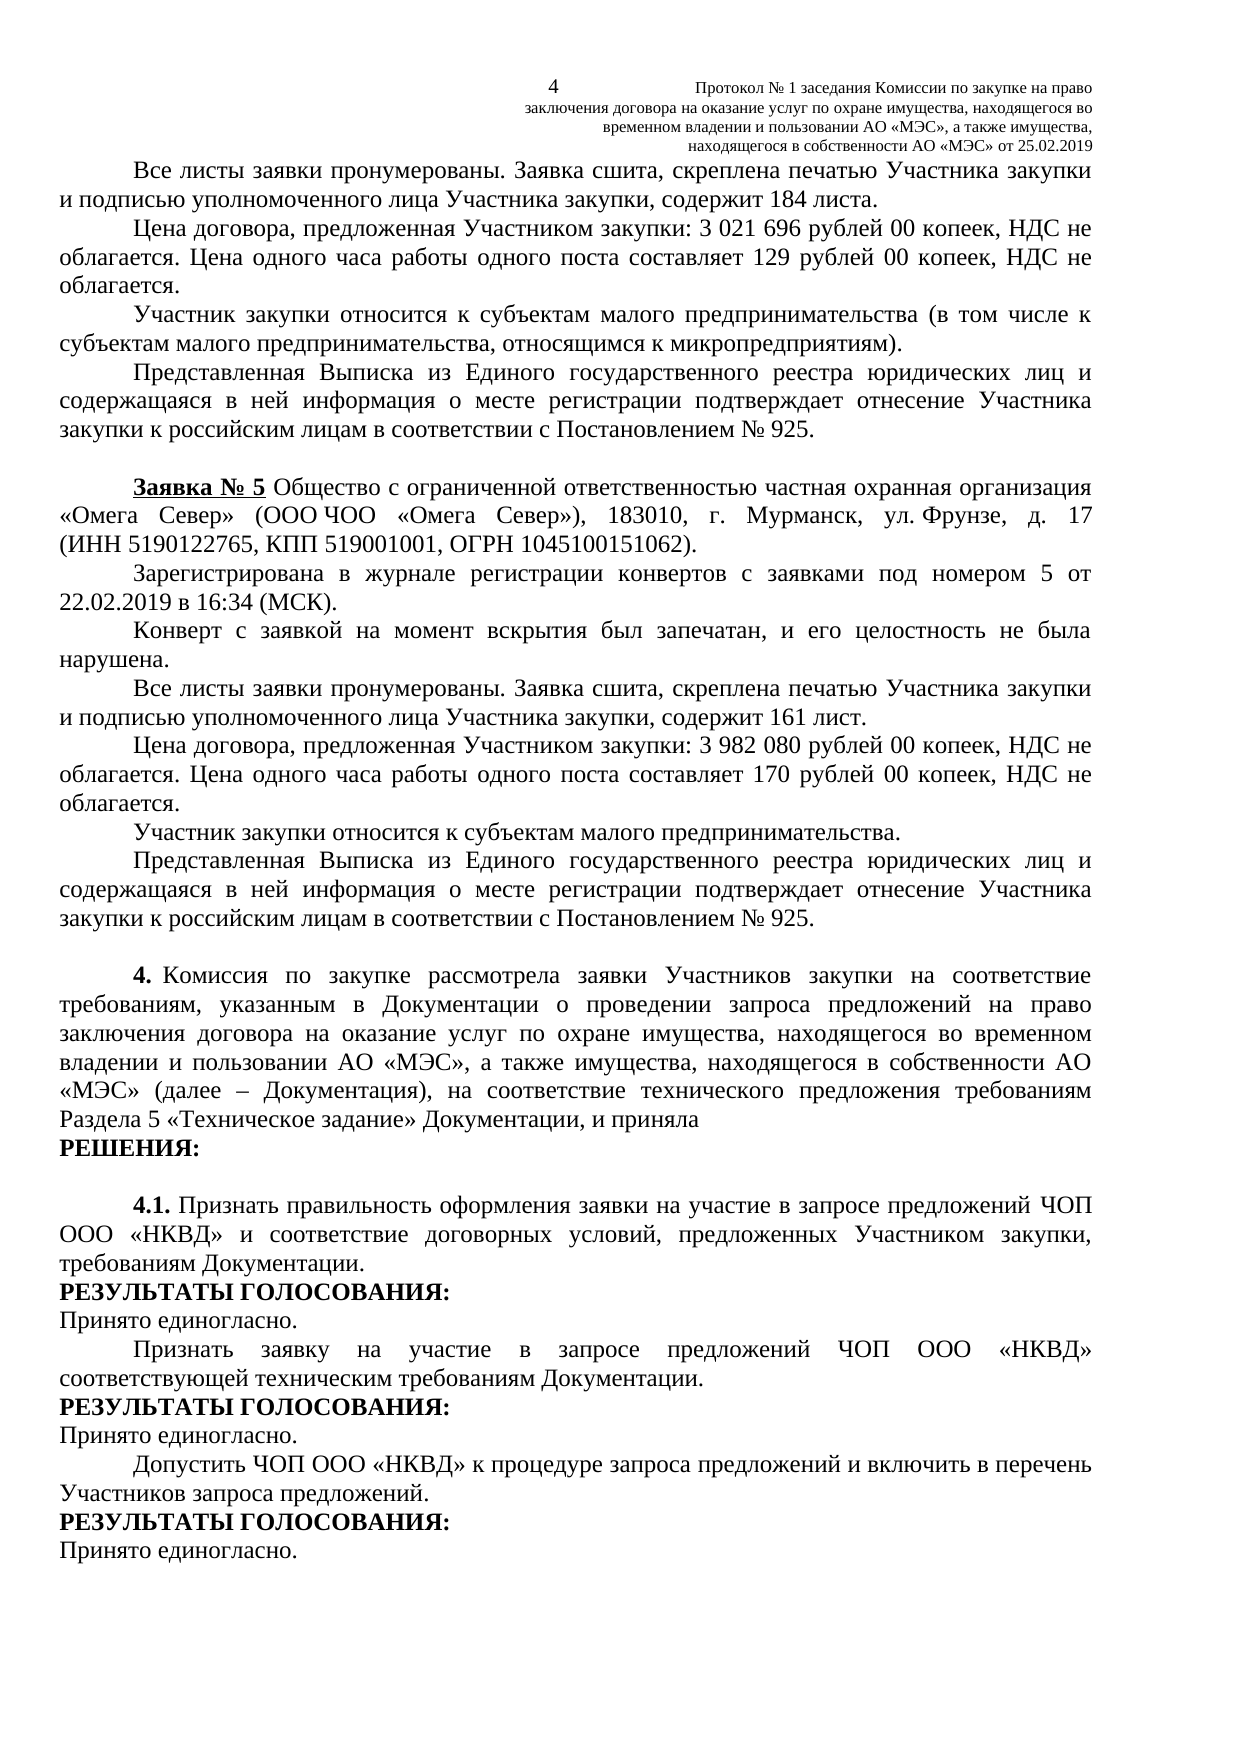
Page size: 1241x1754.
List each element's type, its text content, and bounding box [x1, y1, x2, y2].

text Зарегистрирована в журнале регистрации конвертов с заявками под номером 5 от 22.02.2019 в 16:34 (МСК). [59, 558, 1092, 615]
text Заявка № 5 Общество с ограниченной ответственностью частная охранная организация «Омега Север» (ООО ЧОО «Омега Север»), 183010, г. Мурманск, ул. Фрунзе, д. 17 (ИНН 5190122765, КПП 519001001, ОГРН 1045100151062). [59, 472, 1092, 558]
text РЕЗУЛЬТАТЫ ГОЛОСОВАНИЯ: [59, 1277, 1092, 1305]
text Принято единогласно. [59, 1305, 1092, 1334]
text Все листы заявки пронумерованы. Заявка сшита, скреплена печатью Участника закупки и подписью уполномоченного лица Участника закупки, содержит 161 лист. [59, 673, 1092, 730]
text Участник закупки относится к субъектам малого предпринимательства. [59, 817, 1092, 845]
text Допустить ЧОП ООО «НКВД» к процедуре запроса предложений и включить в перечень Участников запроса предложений. [59, 1449, 1092, 1507]
text Принято единогласно. [59, 1420, 1092, 1449]
list Комиссия по закупке рассмотрела заявки Участников закупки на соответствие требованиям, указанным в Документации о проведении запроса предложений на право заключения договора на оказание услуг по охране имущества, находящегося во временном владении и пользовании АО «МЭС», а также имущества, находящегося в собственности АО «МЭС» (далее – Документация), на соответствие технического предложения требованиям Раздела 5 «Техническое задание» Документации, и приняла [59, 960, 1092, 1133]
text РЕЗУЛЬТАТЫ ГОЛОСОВАНИЯ: [59, 1392, 1092, 1420]
text Цена договора, предложенная Участником закупки: 3 021 696 рублей 00 копеек, НДС не облагается. Цена одного часа работы одного поста составляет 129 рублей 00 копеек, НДС не облагается. [59, 213, 1092, 299]
text РЕЗУЛЬТАТЫ ГОЛОСОВАНИЯ: [59, 1507, 1092, 1535]
text Цена договора, предложенная Участником закупки: 3 982 080 рублей 00 копеек, НДС не облагается. Цена одного часа работы одного поста составляет 170 рублей 00 копеек, НДС не облагается. [59, 730, 1092, 817]
text РЕШЕНИЯ: [59, 1133, 1092, 1162]
text Конверт с заявкой на момент вскрытия был запечатан, и его целостность не была нарушена. [59, 615, 1092, 673]
text Участник закупки относится к субъектам малого предпринимательства (в том числе к субъектам малого предпринимательства, относящимся к микропредприятиям). [59, 299, 1092, 357]
text Признать заявку на участие в запросе предложений ЧОП ООО «НКВД» соответствующей техническим требованиям Документации. [59, 1334, 1092, 1392]
text Все листы заявки пронумерованы. Заявка сшита, скреплена печатью Участника закупки и подписью уполномоченного лица Участника закупки, содержит 184 листа. [59, 155, 1092, 213]
text 4.1. Признать правильность оформления заявки на участие в запросе предложений ЧОП ООО «НКВД» и соответствие договорных условий, предложенных Участником закупки, требованиям Документации. [59, 1190, 1092, 1277]
text Принято единогласно. [59, 1535, 1092, 1564]
